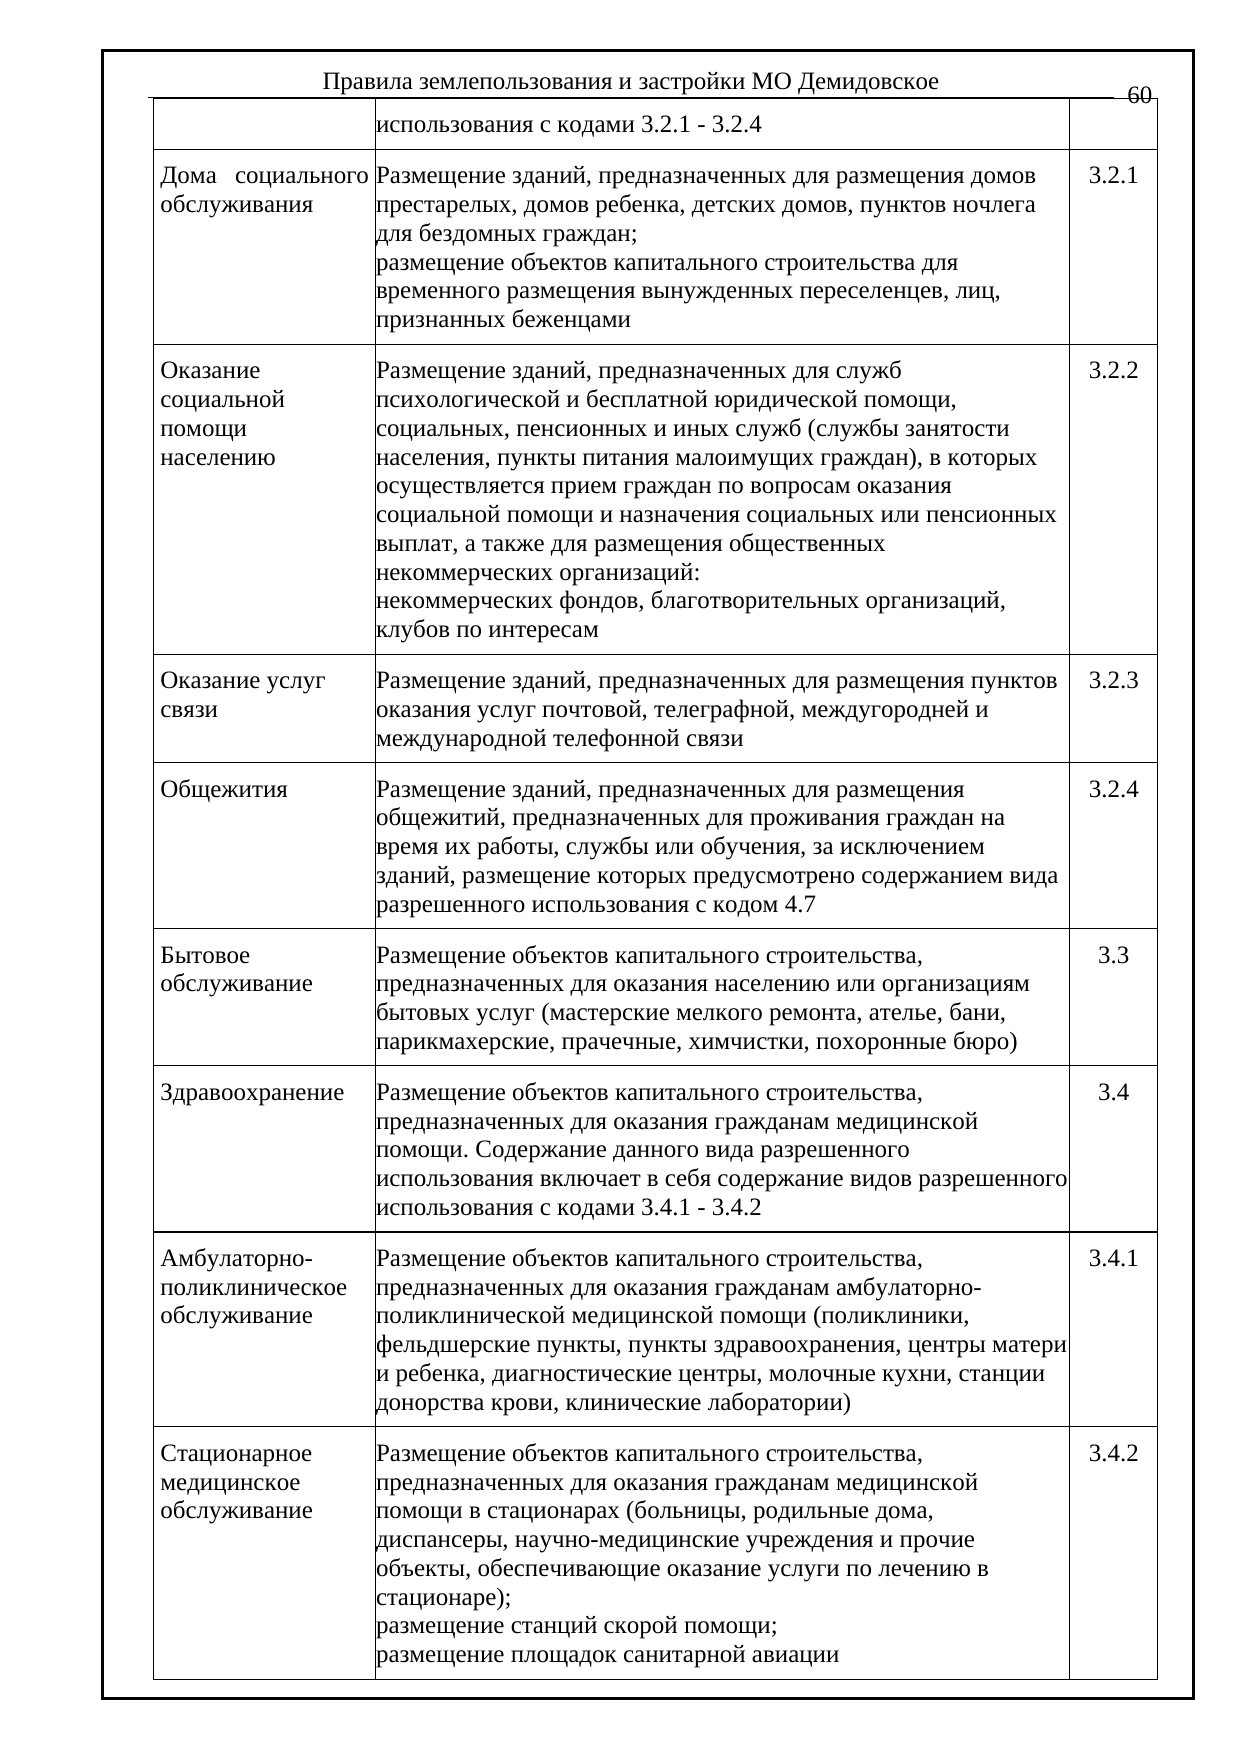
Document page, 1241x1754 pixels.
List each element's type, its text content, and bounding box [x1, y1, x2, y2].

table_cell Размещение зданий, предназначенных для служб психологической и бесплатной юридической помощи, социальных, пенсионных и иных служб (службы занятости населения, пункты питания малоимущих граждан), в которых осуществляется прием граждан по вопросам оказания социальной помощи и назначения социальных или пенсионных выплат, а также для размещения общественных некоммерческих организаций: некоммерческих фондов, благотворительных организаций, клубов по интересам [376, 345, 1069, 653]
table_cell 3.2.3 [1070, 655, 1157, 762]
table_cell 3.4 [1070, 1066, 1157, 1231]
table_cell Оказание услуг связи [154, 655, 375, 762]
table_cell Размещение объектов капитального строительства, предназначенных для оказания гражданам амбулаторно-поликлинической медицинской помощи (поликлиники, фельдшерские пункты, пункты здравоохранения, центры матери и ребенка, диагностические центры, молочные кухни, станции донорства крови, клинические лаборатории) [376, 1233, 1069, 1426]
table_cell 3.4.1 [1070, 1233, 1157, 1426]
table_cell 3.3 [1070, 929, 1157, 1065]
table_cell 3.2.1 [1070, 150, 1157, 344]
table_cell 3.2.4 [1070, 763, 1157, 928]
table_cell Общежития [154, 763, 375, 928]
table_cell Размещение зданий, предназначенных для размещения общежитий, предназначенных для проживания граждан на время их работы, службы или обучения, за исключением зданий, размещение которых предусмотрено содержанием вида разрешенного использования с кодом 4.7 [376, 763, 1069, 928]
table_cell Здравоохранение [154, 1066, 375, 1231]
table_cell Стационарное медицинское обслуживание [154, 1427, 375, 1678]
table_cell 3.4.2 [1070, 1427, 1157, 1678]
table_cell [154, 99, 375, 149]
table_cell Оказание социальной помощи населению [154, 345, 375, 653]
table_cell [376, 99, 1069, 149]
table_cell Бытовое обслуживание [154, 929, 375, 1065]
table_cell 3.2.2 [1070, 345, 1157, 653]
table_cell Размещение объектов капитального строительства, предназначенных для оказания гражданам медицинской помощи в стационарах (больницы, родильные дома, диспансеры, научно-медицинские учреждения и прочие объекты, обеспечивающие оказание услуги по лечению в стационаре); размещение станций скорой помощи; размещение площадок санитарной авиации [376, 1427, 1069, 1678]
table_cell Размещение объектов капитального строительства, предназначенных для оказания гражданам медицинской помощи. Содержание данного вида разрешенного использования включает в себя содержание видов разрешенного использования с кодами 3.4.1 - 3.4.2 [376, 1066, 1069, 1231]
table_cell Размещение зданий, предназначенных для размещения пунктов оказания услуг почтовой, телеграфной, междугородней и международной телефонной связи [376, 655, 1069, 762]
table_cell Размещение зданий, предназначенных для размещения домов престарелых, домов ребенка, детских домов, пунктов ночлега для бездомных граждан; размещение объектов капитального строительства для временного размещения вынужденных переселенцев, лиц, признанных беженцами [376, 150, 1069, 344]
table_cell Дома социального обслуживания [154, 150, 375, 344]
table_cell Размещение объектов капитального строительства, предназначенных для оказания населению или организациям бытовых услуг (мастерские мелкого ремонта, ателье, бани, парикмахерские, прачечные, химчистки, похоронные бюро) [376, 929, 1069, 1065]
table_cell Амбулаторно-поликлиническое обслуживание [154, 1233, 375, 1426]
table_cell 3.2 [1070, 99, 1157, 149]
